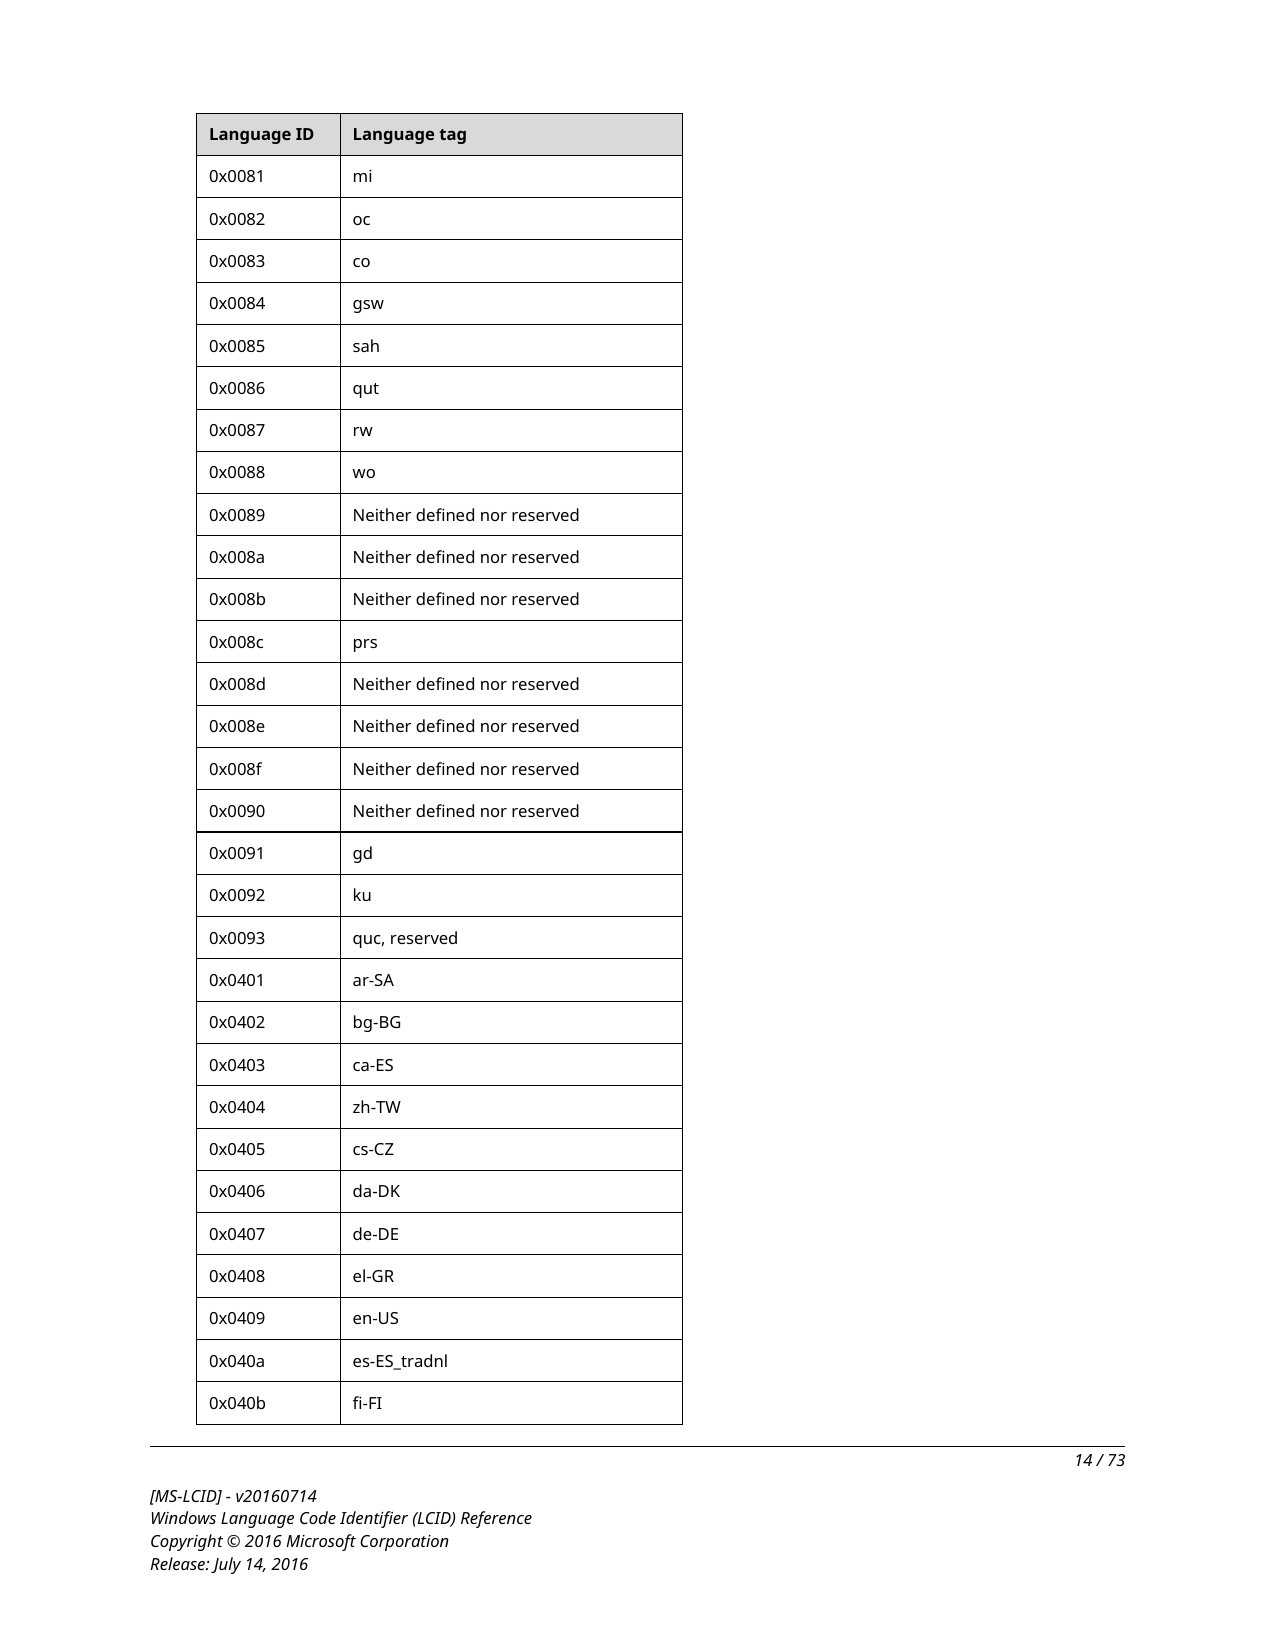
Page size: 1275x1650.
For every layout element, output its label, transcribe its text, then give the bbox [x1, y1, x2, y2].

table_cell 0x0081 [197, 156, 340, 197]
table_cell Neither defined nor reserved [341, 663, 682, 704]
table_cell 0x008c [197, 621, 340, 662]
table_cell 0x0408 [197, 1255, 340, 1297]
table_cell 0x008a [197, 536, 340, 578]
table_cell qut [341, 367, 682, 408]
table_cell Neither defined nor reserved [341, 536, 682, 578]
table_cell Neither defined nor reserved [341, 579, 682, 620]
table_cell 0x0402 [197, 1002, 340, 1043]
table_cell oc [341, 198, 682, 239]
table_cell 0x0088 [197, 452, 340, 493]
table_cell quc, reserved [341, 917, 682, 958]
table_header Language ID [197, 114, 340, 155]
table_cell 0x0086 [197, 367, 340, 408]
table_header Language tag [341, 114, 682, 155]
table_cell Neither defined nor reserved [341, 494, 682, 535]
table_cell prs [341, 621, 682, 662]
table_cell rw [341, 410, 682, 451]
table_cell Neither defined nor reserved [341, 706, 682, 747]
table_cell 0x0092 [197, 875, 340, 916]
table_cell 0x0083 [197, 240, 340, 282]
table_cell 0x0090 [197, 790, 340, 831]
table_cell 0x0403 [197, 1044, 340, 1085]
table_cell Neither defined nor reserved [341, 790, 682, 831]
table_cell 0x0082 [197, 198, 340, 239]
table_cell 0x0406 [197, 1171, 340, 1212]
table_cell 0x0405 [197, 1129, 340, 1170]
table_cell el-GR [341, 1255, 682, 1297]
table_cell Neither defined nor reserved [341, 748, 682, 789]
table_cell ku [341, 875, 682, 916]
table_cell 0x0409 [197, 1298, 340, 1339]
table_cell wo [341, 452, 682, 493]
table_cell 0x0404 [197, 1086, 340, 1127]
table_cell da-DK [341, 1171, 682, 1212]
table_cell ca-ES [341, 1044, 682, 1085]
table_cell 0x0407 [197, 1213, 340, 1254]
table_cell 0x040a [197, 1340, 340, 1381]
table_cell fi-FI [341, 1382, 682, 1423]
table_cell es-ES_tradnl [341, 1340, 682, 1381]
table_cell 0x008b [197, 579, 340, 620]
table_cell bg-BG [341, 1002, 682, 1043]
table_cell 0x0087 [197, 410, 340, 451]
table_cell co [341, 240, 682, 282]
table_cell zh-TW [341, 1086, 682, 1127]
table_cell gsw [341, 283, 682, 324]
table_cell 0x0089 [197, 494, 340, 535]
table_cell en-US [341, 1298, 682, 1339]
table_cell 0x040b [197, 1382, 340, 1423]
table_cell 0x0091 [197, 833, 340, 874]
table_cell 0x0401 [197, 959, 340, 1001]
table_cell gd [341, 833, 682, 874]
table_cell 0x008e [197, 706, 340, 747]
table_cell ar-SA [341, 959, 682, 1001]
table_cell mi [341, 156, 682, 197]
table_cell de-DE [341, 1213, 682, 1254]
table_cell 0x0085 [197, 325, 340, 366]
table_cell 0x0093 [197, 917, 340, 958]
table_cell sah [341, 325, 682, 366]
table_cell cs-CZ [341, 1129, 682, 1170]
table_cell 0x0084 [197, 283, 340, 324]
table_cell 0x008d [197, 663, 340, 704]
table_cell 0x008f [197, 748, 340, 789]
